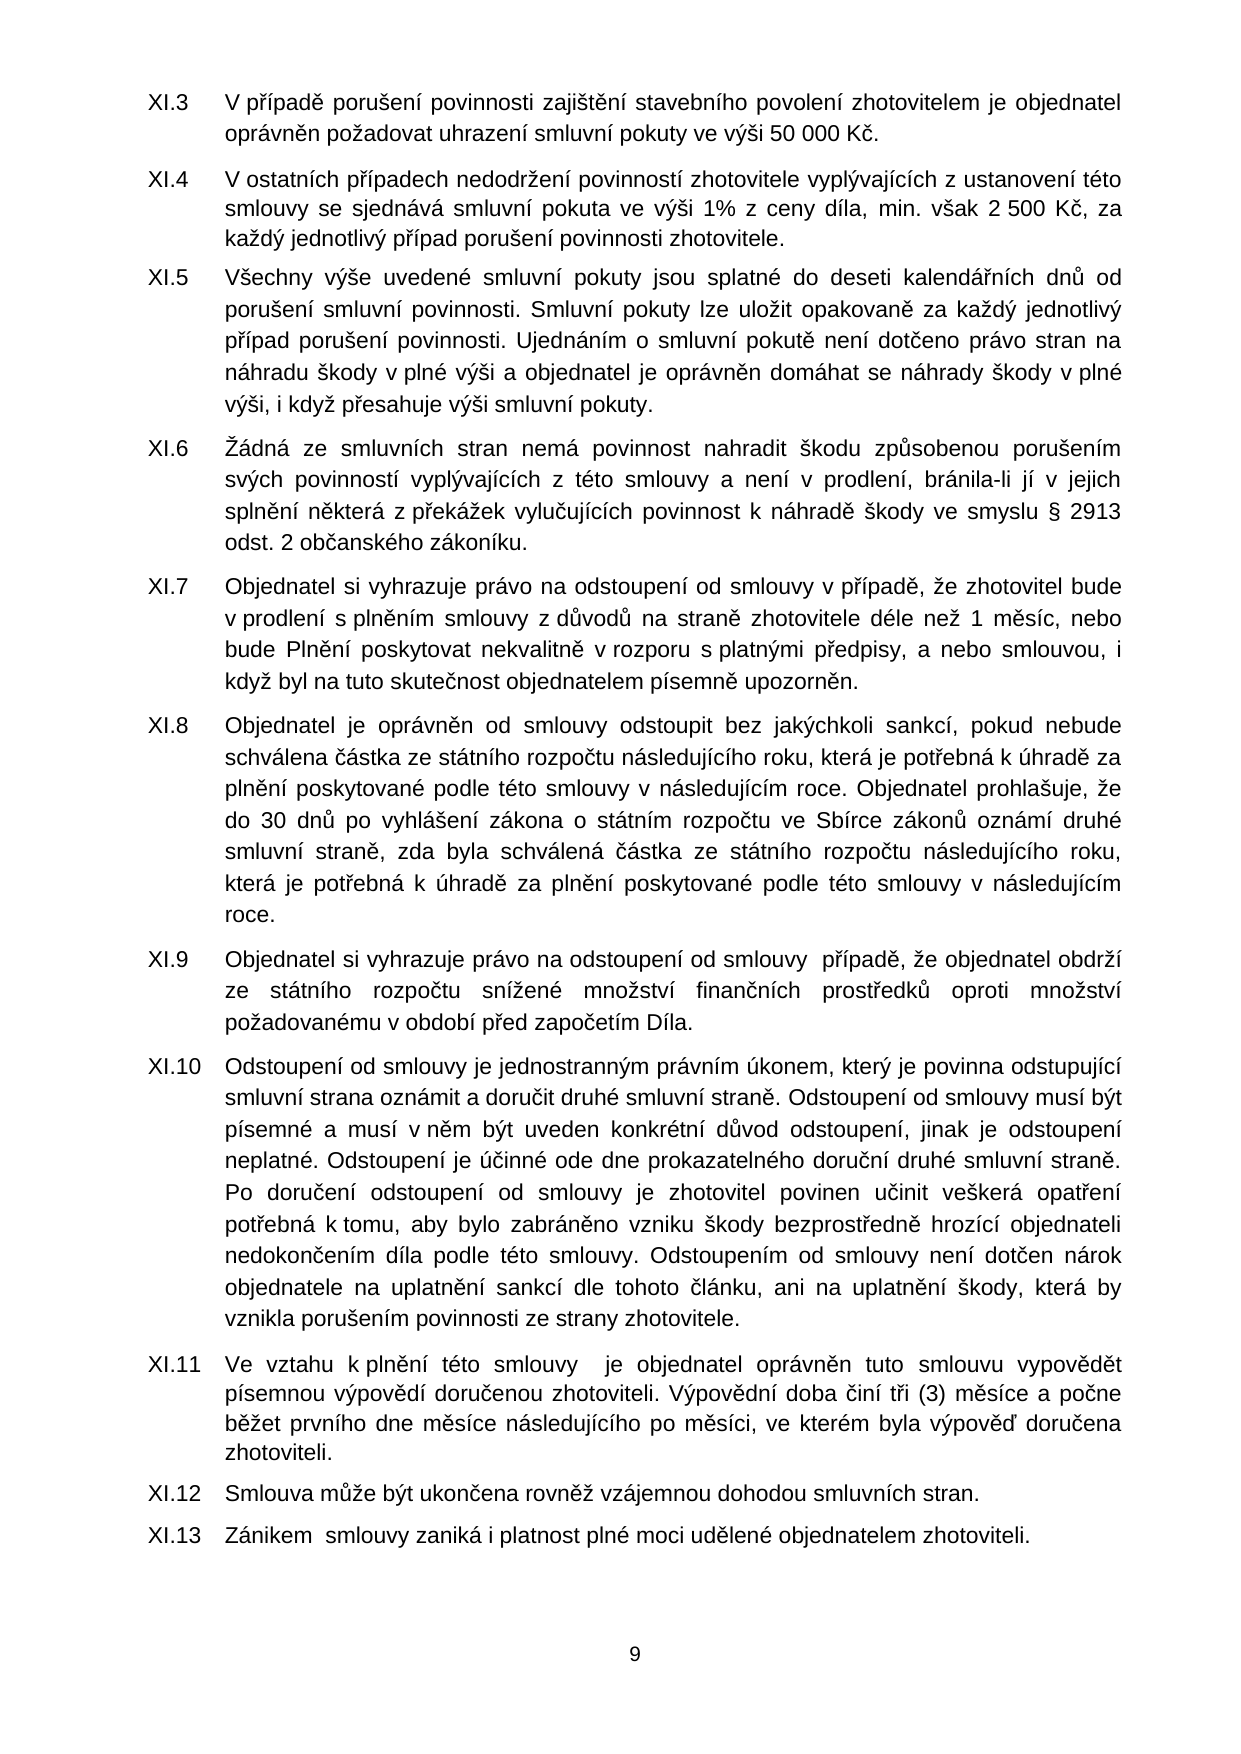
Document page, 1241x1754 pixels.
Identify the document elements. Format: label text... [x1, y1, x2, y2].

list Smlouva může být ukončena rovněž vzájemnou dohodou smluvních stran. [148, 1478, 1122, 1508]
list Žádná ze smluvních stran nemá povinnost nahradit škodu způsobenou porušením svých povinností vyplývajících z této smlouvy a není v prodlení, bránila-li jí v jejich splnění některá z překážek vylučujících povinnost k náhradě škody ve smyslu § 2913 odst. 2 občanského zákoníku. [148, 434, 1122, 556]
list Odstoupení od smlouvy je jednostranným právním úkonem, který je povinna odstupující smluvní strana oznámit a doručit druhé smluvní straně. Odstoupení od smlouvy musí být písemné a musí v něm být uveden konkrétní důvod odstoupení, jinak je odstoupení neplatné. Odstoupení je účinné ode dne prokazatelného doruční druhé smluvní straně. Po doručení odstoupení od smlouvy je zhotovitel povinen učinit veškerá opatření potřebná k tomu, aby bylo zabráněno vzniku škody bezprostředně hrozící objednateli nedokončením díla podle této smlouvy. Odstoupením od smlouvy není dotčen nárok objednatele na uplatnění sankcí dle tohoto článku, ani na uplatnění škody, která by vznikla porušením povinnosti ze strany zhotovitele. [148, 1053, 1122, 1332]
list Všechny výše uvedené smluvní pokuty jsou splatné do deseti kalendářních dnů od porušení smluvní povinnosti. Smluvní pokuty lze uložit opakovaně za každý jednotlivý případ porušení povinnosti. Ujednáním o smluvní pokutě není dotčeno právo stran na náhradu škody v plné výši a objednatel je oprávněn domáhat se náhrady škody v plné výši, i když přesahuje výši smluvní pokuty. [148, 264, 1122, 417]
list Objednatel si vyhrazuje právo na odstoupení od smlouvy v případě, že zhotovitel bude v prodlení s plněním smlouvy z důvodů na straně zhotovitele déle než 1 měsíc, nebo bude Plnění poskytovat nekvalitně v rozporu s platnými předpisy, a nebo smlouvou, i když byl na tuto skutečnost objednatelem písemně upozorněn. [148, 573, 1122, 694]
list Zánikem smlouvy zaniká i platnost plné moci udělené objednatelem zhotoviteli. [148, 1520, 1122, 1549]
list Objednatel si vyhrazuje právo na odstoupení od smlouvy případě, že objednatel obdrží ze státního rozpočtu snížené množství finančních prostředků oproti množství požadovanému v období před započetím Díla. [148, 946, 1122, 1035]
list V případě porušení povinnosti zajištění stavebního povolení zhotovitelem je objednatel oprávněn požadovat uhrazení smluvní pokuty ve výši 50 000 Kč. [148, 89, 1122, 147]
list V ostatních případech nedodržení povinností zhotovitele vyplývajících z ustanovení této smlouvy se sjednává smluvní pokuta ve výši 1% z ceny díla, min. však 2 500 Kč, za každý jednotlivý případ porušení povinnosti zhotovitele. [148, 164, 1122, 252]
list Objednatel je oprávněn od smlouvy odstoupit bez jakýchkoli sankcí, pokud nebude schválena částka ze státního rozpočtu následujícího roku, která je potřebná k úhradě za plnění poskytované podle této smlouvy v následujícím roce. Objednatel prohlašuje, že do 30 dnů po vyhlášení zákona o státním rozpočtu ve Sbírce zákonů oznámí druhé smluvní straně, zda byla schválená částka ze státního rozpočtu následujícího roku, která je potřebná k úhradě za plnění poskytované podle této smlouvy v následujícím roce. [148, 712, 1122, 928]
list Ve vztahu k plnění této smlouvy je objednatel oprávněn tuto smlouvu vypovědět písemnou výpovědí doručenou zhotoviteli. Výpovědní doba činí tři (3) měsíce a počne běžet prvního dne měsíce následujícího po měsíci, ve kterém byla výpověď doručena zhotoviteli. [148, 1349, 1122, 1466]
